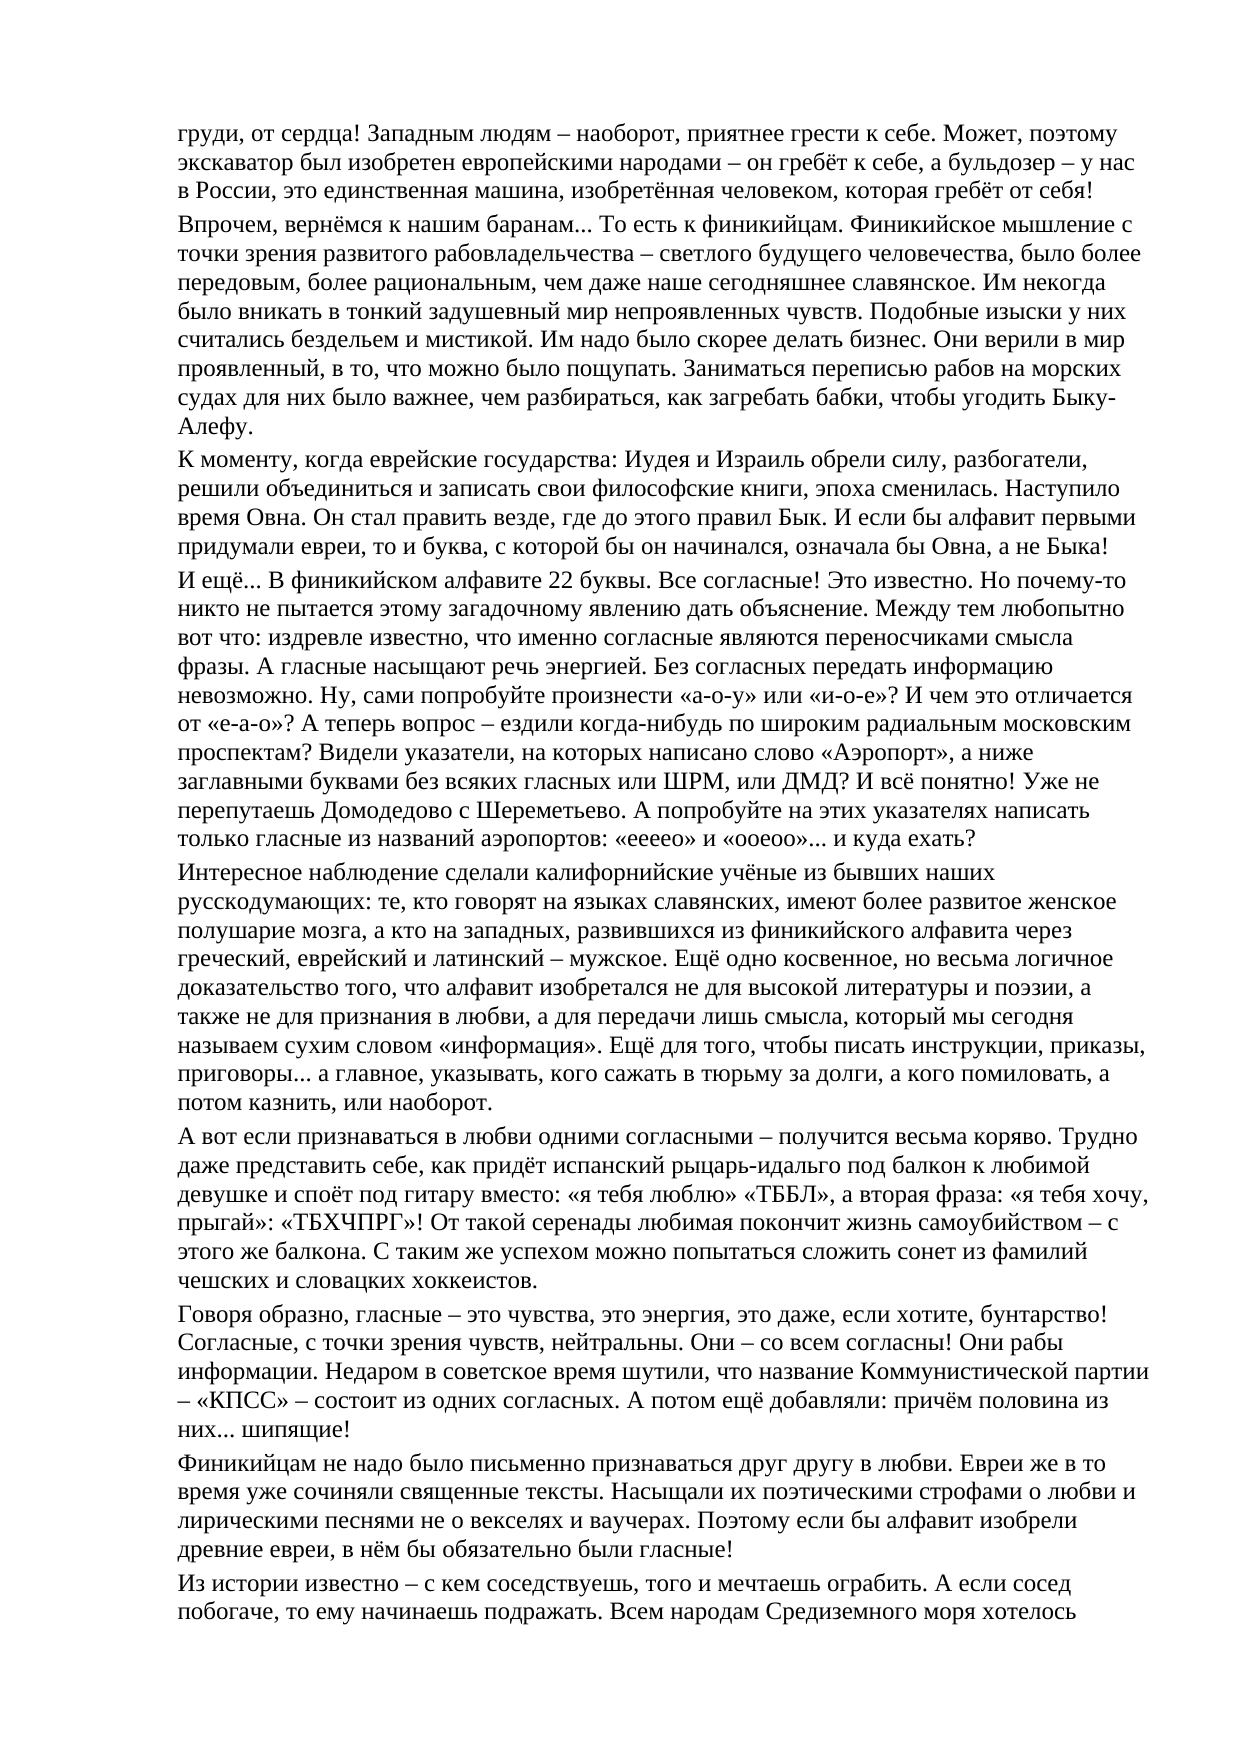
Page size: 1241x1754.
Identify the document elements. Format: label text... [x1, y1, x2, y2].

text Впрочем, вернёмся к нашим баранам... То есть к финикийцам. Финикийское мышление с точки зрения развитого рабовладельчества – светлого будущего человечества, было более передовым, более рациональным, чем даже наше сегодняшнее славянское. Им некогда было вникать в тонкий задушевный мир непроявленных чувств. Подобные изыски у них считались бездельем и мистикой. Им надо было скорее делать бизнес. Они верили в мир проявленный, в то, что можно было пощупать. Заниматься переписью рабов на морских судах для них было важнее, чем разбираться, как загребать бабки, чтобы угодить Быку-Алефу. [177, 209, 1152, 439]
text А вот если признаваться в любви одними согласными – получится весьма коряво. Трудно даже представить себе, как придёт испанский рыцарь-идальго под балкон к любимой девушке и споёт под гитару вместо: «я тебя люблю» «ТББЛ», а вторая фраза: «я тебя хочу, прыгай»: «ТБХЧПРГ»! От такой серенады любимая покончит жизнь самоубийством – с этого же балкона. С таким же успехом можно попытаться сложить сонет из фамилий чешских и словацких хоккеистов. [177, 1121, 1152, 1294]
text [177, 1568, 1152, 1625]
text Говоря образно, гласные – это чувства, это энергия, это даже, если хотите, бунтарство! Согласные, с точки зрения чувств, нейтральны. Они – со всем согласны! Они рабы информации. Недаром в советское время шутили, что название Коммунистической партии – «КПСС» – состоит из одних согласных. А потом ещё добавляли: причём половина из них... шипящие! [177, 1299, 1152, 1442]
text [177, 118, 1152, 204]
text Финикийцам не надо было письменно признаваться друг другу в любви. Евреи же в то время уже сочиняли священные тексты. Насыщали их поэтическими строфами о любви и лирическими песнями не о векселях и ваучерах. Поэтому если бы алфавит изобрели древние евреи, в нём бы обязательно были гласные! [177, 1448, 1152, 1563]
text К моменту, когда еврейские государства: Иудея и Израиль обрели силу, разбогатели, решили объединиться и записать свои философские книги, эпоха сменилась. Наступило время Овна. Он стал править везде, где до этого правил Бык. И если бы алфавит первыми придумали евреи, то и буква, с которой бы он начинался, означала бы Овна, а не Быка! [177, 444, 1152, 559]
text И ещё... В финикийском алфавите 22 буквы. Все согласные! Это известно. Но почему-то никто не пытается этому загадочному явлению дать объяснение. Между тем любопытно вот что: издревле известно, что именно согласные являются переносчиками смысла фразы. А гласные насыщают речь энергией. Без согласных передать информацию невозможно. Ну, сами попробуйте произнести «а-о-у» или «и-о-е»? И чем это отличается от «е-а-о»? А теперь вопрос – ездили когда-нибудь по широким радиальным московским проспектам? Видели указатели, на которых написано слово «Аэропорт», а ниже заглавными буквами без всяких гласных или ШРМ, или ДМД? И всё понятно! Уже не перепутаешь Домодедово с Шереметьево. А попробуйте на этих указателях написать только гласные из названий аэропортов: «еееео» и «ооеоо»... и куда ехать? [177, 565, 1152, 852]
text Интересное наблюдение сделали калифорнийские учёные из бывших наших русскодумающих: те, кто говорят на языках славянских, имеют более развитое женское полушарие мозга, а кто на западных, развившихся из финикийского алфавита через греческий, еврейский и латинский – мужское. Ещё одно косвенное, но весьма логичное доказательство того, что алфавит изобретался не для высокой литературы и поэзии, а также не для признания в любви, а для передачи лишь смысла, который мы сегодня называем сухим словом «информация». Ещё для того, чтобы писать инструкции, приказы, приговоры... а главное, указывать, кого сажать в тюрьму за долги, а кого помиловать, а потом казнить, или наоборот. [177, 857, 1152, 1116]
